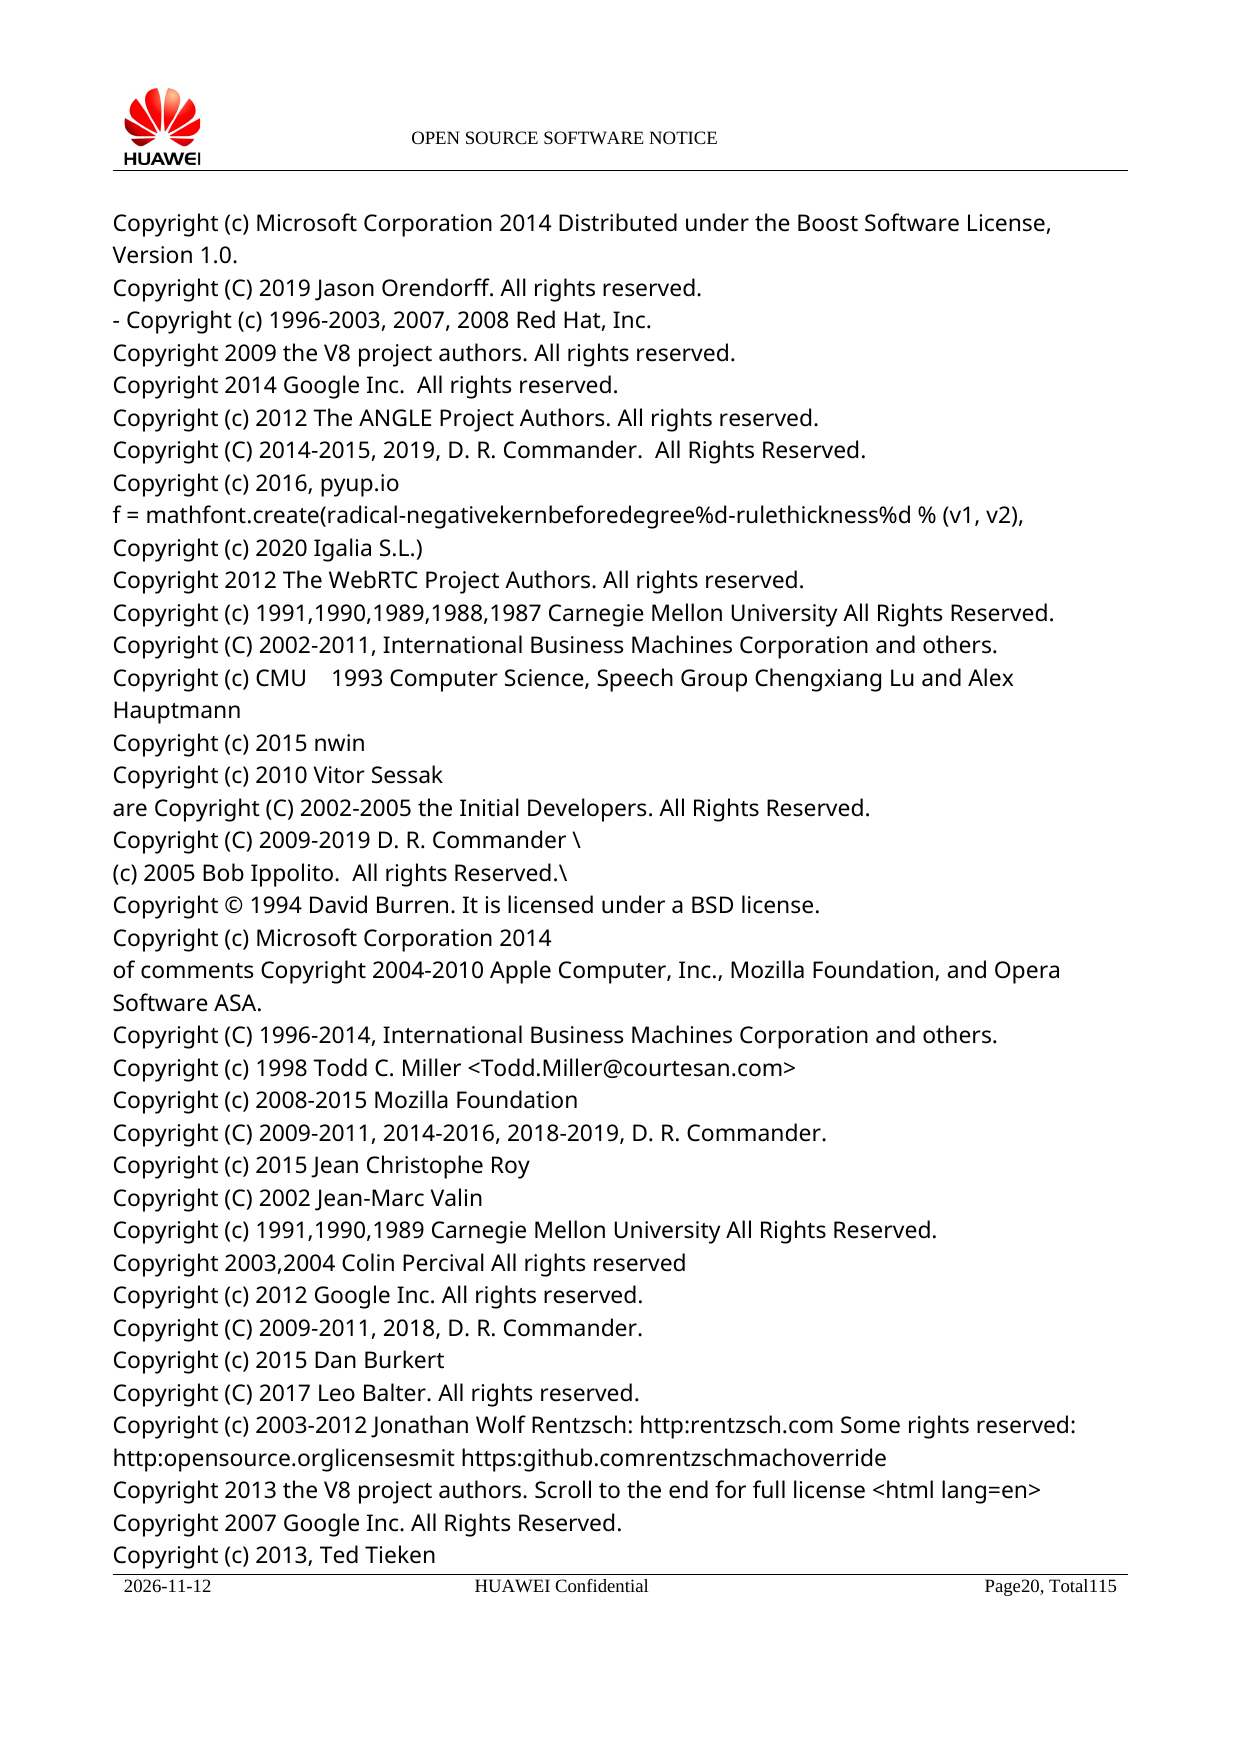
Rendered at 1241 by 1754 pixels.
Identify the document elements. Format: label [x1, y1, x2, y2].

picture [124, 88, 201, 165]
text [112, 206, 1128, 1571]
